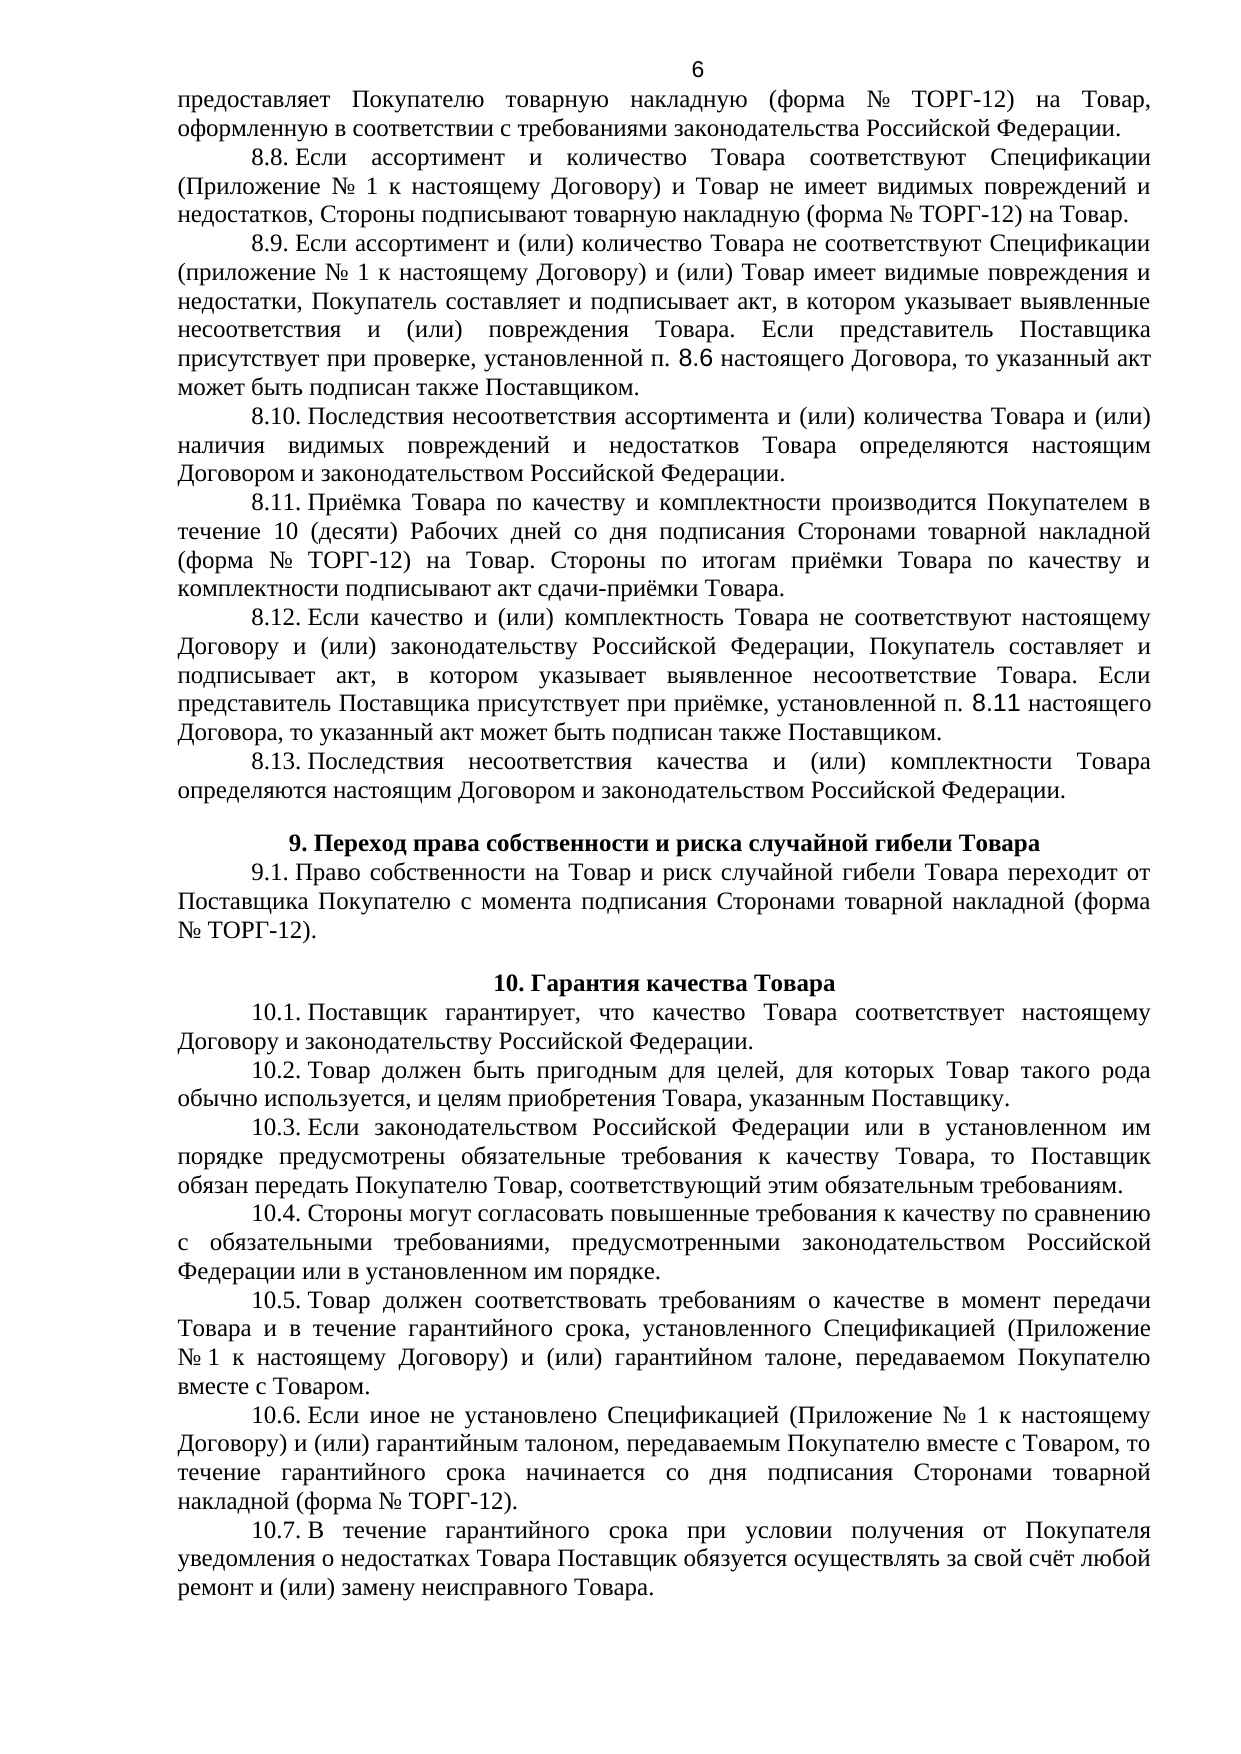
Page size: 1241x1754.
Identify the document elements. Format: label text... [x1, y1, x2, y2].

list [177, 84, 1152, 142]
list Товар должен быть пригодным для целей, для которых Товар такого рода обычно используется, и целям приобретения Товара, указанным Поставщику. [177, 1055, 1152, 1112]
list Если ассортимент и количество Товара соответствуют Спецификации (Приложение № 1 к настоящему Договору) и Товар не имеет видимых повреждений и недостатков, Стороны подписывают товарную накладную (форма № ТОРГ-12) на Товар. [177, 142, 1152, 228]
list Переход права собственности и риска случайной гибели Товара [177, 828, 1152, 857]
list Товар должен соответствовать требованиям о качестве в момент передачи Товара и в течение гарантийного срока, установленного Спецификацией (Приложение № 1 к настоящему Договору) и (или) гарантийном талоне, передаваемом Покупателю вместе с Товаром. [177, 1285, 1152, 1400]
list Если иное не установлено Спецификацией (Приложение № 1 к настоящему Договору) и (или) гарантийным талоном, передаваемым Покупателю вместе с Товаром, то течение гарантийного срока начинается со дня подписания Сторонами товарной накладной (форма № ТОРГ-12). [177, 1400, 1152, 1515]
list Приёмка Товара по качеству и комплектности производится Покупателем в течение 10 (десяти) Рабочих дней со дня подписания Сторонами товарной накладной (форма № ТОРГ-12) на Товар. Стороны по итогам приёмки Товара по качеству и комплектности подписывают акт сдачи-приёмки Товара. [177, 487, 1152, 602]
list Право собственности на Товар и риск случайной гибели Товара переходит от Поставщика Покупателю с момента подписания Сторонами товарной накладной (форма № ТОРГ-12). [177, 857, 1152, 943]
list Последствия несоответствия ассортимента и (или) количества Товара и (или) наличия видимых повреждений и недостатков Товара определяются настоящим Договором и законодательством Российской Федерации. [177, 401, 1152, 487]
list Если законодательством Российской Федерации или в установленном им порядке предусмотрены обязательные требования к качеству Товара, то Поставщик обязан передать Покупателю Товар, соответствующий этим обязательным требованиям. [177, 1112, 1152, 1198]
list Стороны могут согласовать повышенные требования к качеству по сравнению с обязательными требованиями, предусмотренными законодательством Российской Федерации или в установленном им порядке. [177, 1198, 1152, 1285]
list Поставщик гарантирует, что качество Товара соответствует настоящему Договору и законодательству Российской Федерации. [177, 997, 1152, 1055]
list Последствия несоответствия качества и (или) комплектности Товара определяются настоящим Договором и законодательством Российской Федерации. [177, 746, 1152, 803]
list В течение гарантийного срока при условии получения от Покупателя уведомления о недостатках Товара Поставщик обязуется осуществлять за свой счёт любой ремонт и (или) замену неисправного Товара. [177, 1515, 1152, 1601]
list Гарантия качества Товара [177, 968, 1152, 997]
list Если ассортимент и (или) количество Товара не соответствуют Спецификации (приложение № 1 к настоящему Договору) и (или) Товар имеет видимые повреждения и недостатки, Покупатель составляет и подписывает акт, в котором указывает выявленные несоответствия и (или) повреждения Товара. Если представитель Поставщика присутствует при проверке, установленной п. 8.6 настоящего Договора, то указанный акт может быть подписан также Поставщиком. [177, 228, 1152, 401]
list Если качество и (или) комплектность Товара не соответствуют настоящему Договору и (или) законодательству Российской Федерации, Покупатель составляет и подписывает акт, в котором указывает выявленное несоответствие Товара. Если представитель Поставщика присутствует при приёмке, установленной п. 8.11 настоящего Договора, то указанный акт может быть подписан также Поставщиком. [177, 602, 1152, 746]
